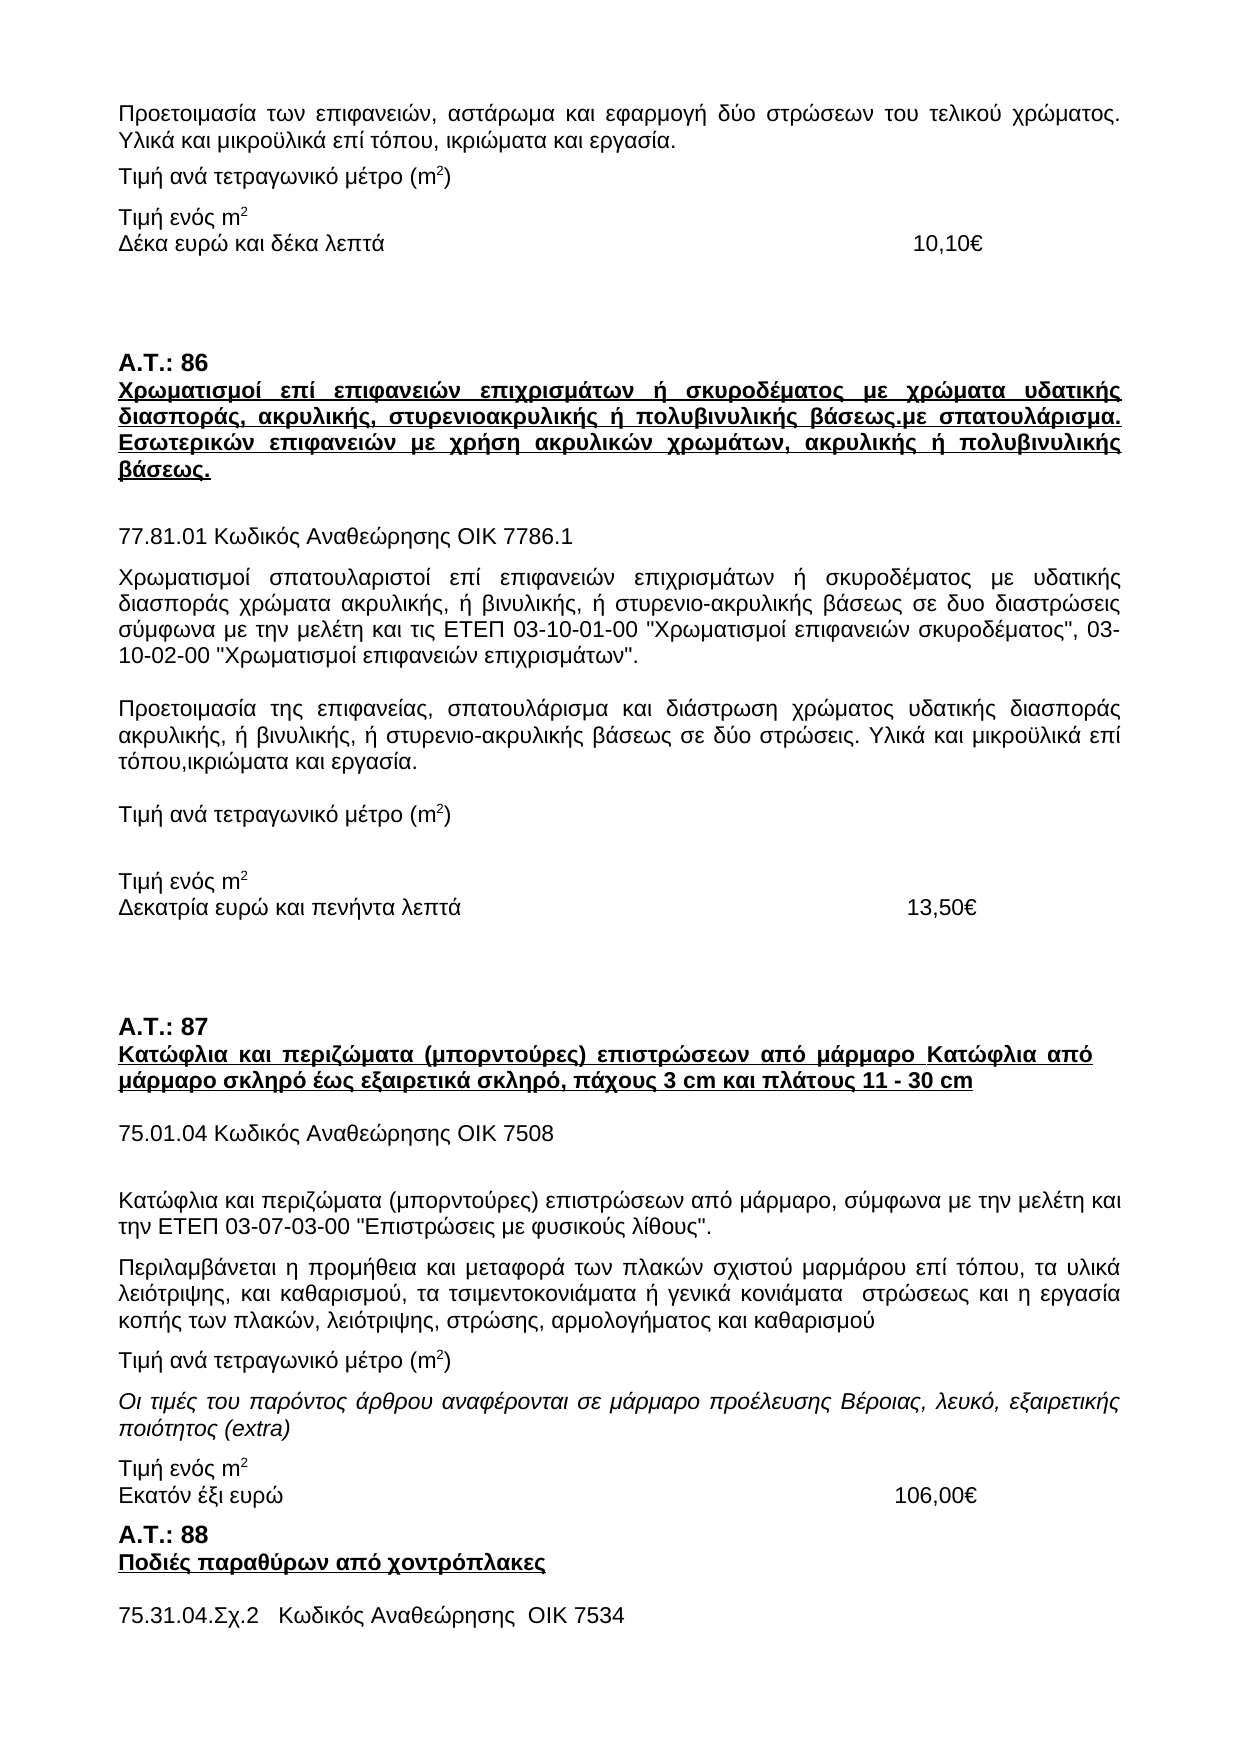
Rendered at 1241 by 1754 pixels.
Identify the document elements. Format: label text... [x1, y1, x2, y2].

text 75.31.04.Σχ.2 Κωδικός Αναθεώρησης ΟΙΚ 7534 [118, 1602, 1122, 1628]
text Α.Τ.: 86 [118, 348, 1122, 377]
text 75.01.04 Κωδικός Αναθεώρησης ΟΙΚ 7508 [118, 1120, 1093, 1146]
text Χρωματισμοί επί επιφανειών επιχρισμάτων ή σκυροδέματος με χρώματα υδατικής διασποράς, ακρυλικής, στυρενιοακρυλικής ή πολυβινυλικής βάσεως.με σπατουλάρισμα. Εσωτερικών επιφανειών με χρήση ακρυλικών χρωμάτων, ακρυλικής ή πολυβινυλικής βάσεως. [118, 453, 1122, 482]
text Κατώφλια και περιζώματα (μπορντούρες) επιστρώσεων από μάρμαρο Kατώφλια από μάρμαρο σκληρό έως εξαιρετικά σκληρό, πάχους 3 cm και πλάτους 11 - 30 cm [118, 1041, 1093, 1064]
text Εκατόν έξι ευρώ 106,00€ [118, 1482, 1122, 1508]
text 77.81.01 Κωδικός Αναθεώρησης ΟΙΚ 7786.1 [118, 523, 1122, 549]
subtitle Α.Τ.: 87 [118, 1012, 1122, 1041]
text Τιμή ενός m2 [118, 868, 1122, 894]
text Χρωματισμοί σπατουλαριστοί επί επιφανειών επιχρισμάτων ή σκυροδέματος με υδατικής διασποράς χρώματα ακρυλικής, ή βινυλικής, ή στυρενιο-ακρυλικής βάσεως σε δυο διαστρώσεις σύμφωνα με την μελέτη και τις ΕΤΕΠ 03-10-01-00 "Χρωματισμοί επιφανειών σκυροδέματος", 03-10-02-00 "Χρωματισμοί επιφανειών επιχρισμάτων". [118, 563, 1122, 669]
text Τιμή ανά τετραγωνικό μέτρο (m2) [118, 801, 1122, 827]
text Δεκατρία ευρώ και πενήντα λεπτά 13,50€ [118, 894, 1122, 920]
text Τιμή ενός m2 [118, 1455, 1122, 1482]
text Κατώφλια και περιζώματα (μπορντούρες) επιστρώσεων από μάρμαρο Kατώφλια από μάρμαρο σκληρό έως εξαιρετικά σκληρό, πάχους 3 cm και πλάτους 11 - 30 cm [118, 1065, 1093, 1093]
subtitle Ποδιές παραθύρων από χοντρόπλακες [118, 1549, 1122, 1576]
text Περιλαμβάνεται η προμήθεια και μεταφορά των πλακών σχιστού μαρμάρου επί τόπου, τα υλικά λειότριψης, και καθαρισμού, τα τσιμεντοκονιάματα ή γενικά κονιάματα στρώσεως και η εργασία κοπής των πλακών, λειότριψης, στρώσης, αρμολογήματος και καθαρισμού [118, 1254, 1122, 1333]
text Χρωματισμοί επί επιφανειών επιχρισμάτων ή σκυροδέματος με χρώματα υδατικής διασποράς, ακρυλικής, στυρενιοακρυλικής ή πολυβινυλικής βάσεως.με σπατουλάρισμα. Εσωτερικών επιφανειών με χρήση ακρυλικών χρωμάτων, ακρυλικής ή πολυβινυλικής βάσεως. [118, 377, 1122, 399]
text Τιμή ανά τετραγωνικό μέτρο (m2) [118, 163, 1122, 189]
text Προετοιμασία των επιφανειών, αστάρωμα και εφαρμογή δύο στρώσεων του τελικού χρώματος. Υλικά και μικροϋλικά επί τόπου, ικριώματα και εργασία. [118, 100, 1122, 153]
subtitle Α.Τ.: 88 [118, 1520, 1122, 1549]
text Δέκα ευρώ και δέκα λεπτά 10,10€ [118, 230, 1122, 256]
text Χρωματισμοί επί επιφανειών επιχρισμάτων ή σκυροδέματος με χρώματα υδατικής διασποράς, ακρυλικής, στυρενιοακρυλικής ή πολυβινυλικής βάσεως.με σπατουλάρισμα. Εσωτερικών επιφανειών με χρήση ακρυλικών χρωμάτων, ακρυλικής ή πολυβινυλικής βάσεως. [118, 427, 1122, 452]
text Κατώφλια και περιζώματα (μπορντούρες) επιστρώσεων από μάρμαρο, σύμφωνα με την μελέτη και την ΕΤΕΠ 03-07-03-00 "Επιστρώσεις με φυσικούς λίθους". [118, 1187, 1122, 1239]
text Τιμή ανά τετραγωνικό μέτρο (m2) [118, 1347, 1122, 1374]
text Χρωματισμοί επί επιφανειών επιχρισμάτων ή σκυροδέματος με χρώματα υδατικής διασποράς, ακρυλικής, στυρενιοακρυλικής ή πολυβινυλικής βάσεως.με σπατουλάρισμα. Εσωτερικών επιφανειών με χρήση ακρυλικών χρωμάτων, ακρυλικής ή πολυβινυλικής βάσεως. [118, 401, 1122, 426]
text Προετοιμασία της επιφανείας, σπατουλάρισμα και διάστρωση χρώματος υδατικής διασποράς ακρυλικής, ή βινυλικής, ή στυρενιο-ακρυλικής βάσεως σε δύο στρώσεις. Υλικά και μικροϋλικά επί τόπου,ικριώματα και εργασία. [118, 695, 1122, 774]
text Τιμή ενός m2 [118, 203, 1122, 230]
text Oι τιμές του παρόντος άρθρου αναφέρονται σε μάρμαρο προέλευσης Βέροιας, λευκό, εξαιρετικής ποιότητος (extra) [118, 1388, 1122, 1441]
